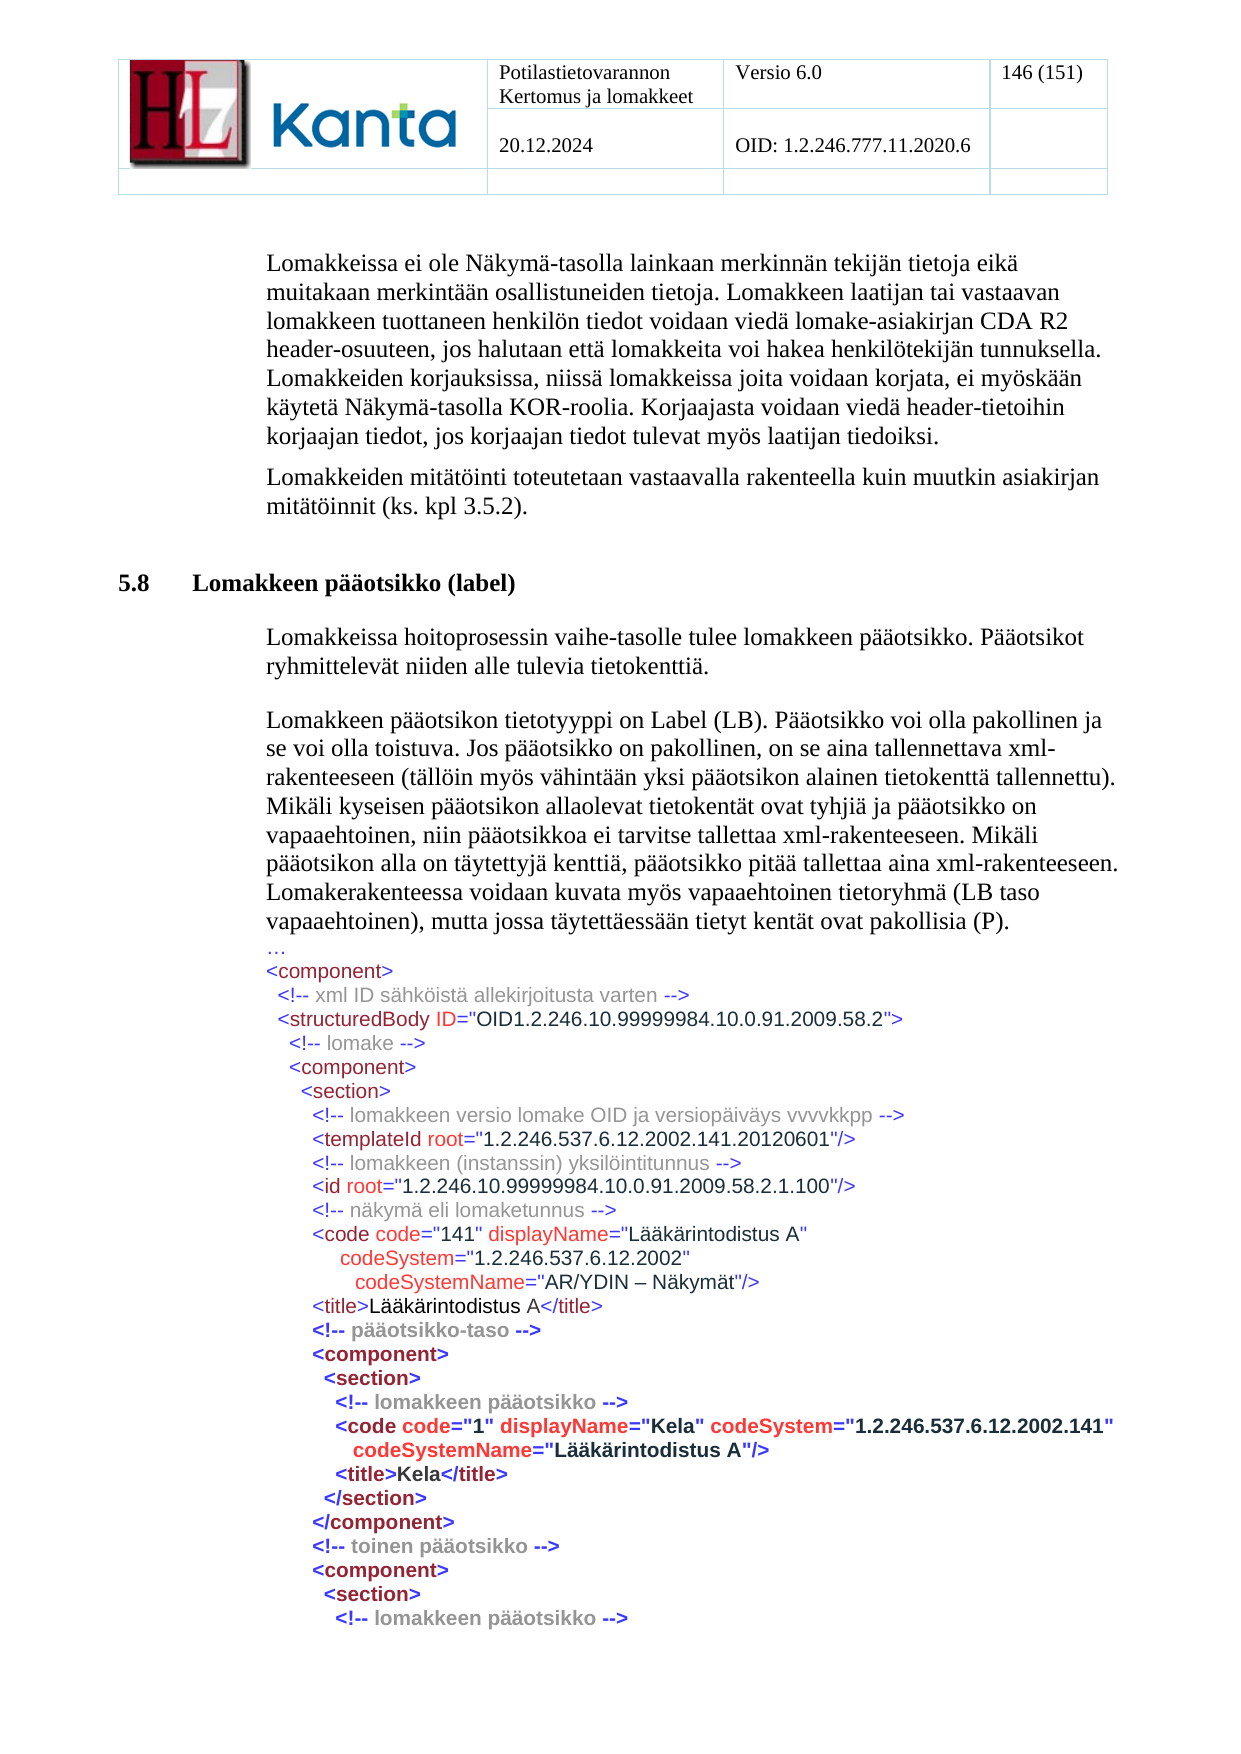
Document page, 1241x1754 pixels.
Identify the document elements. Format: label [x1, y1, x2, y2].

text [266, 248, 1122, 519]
picture [129, 60, 252, 169]
picture [264, 93, 467, 159]
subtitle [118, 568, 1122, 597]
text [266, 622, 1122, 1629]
